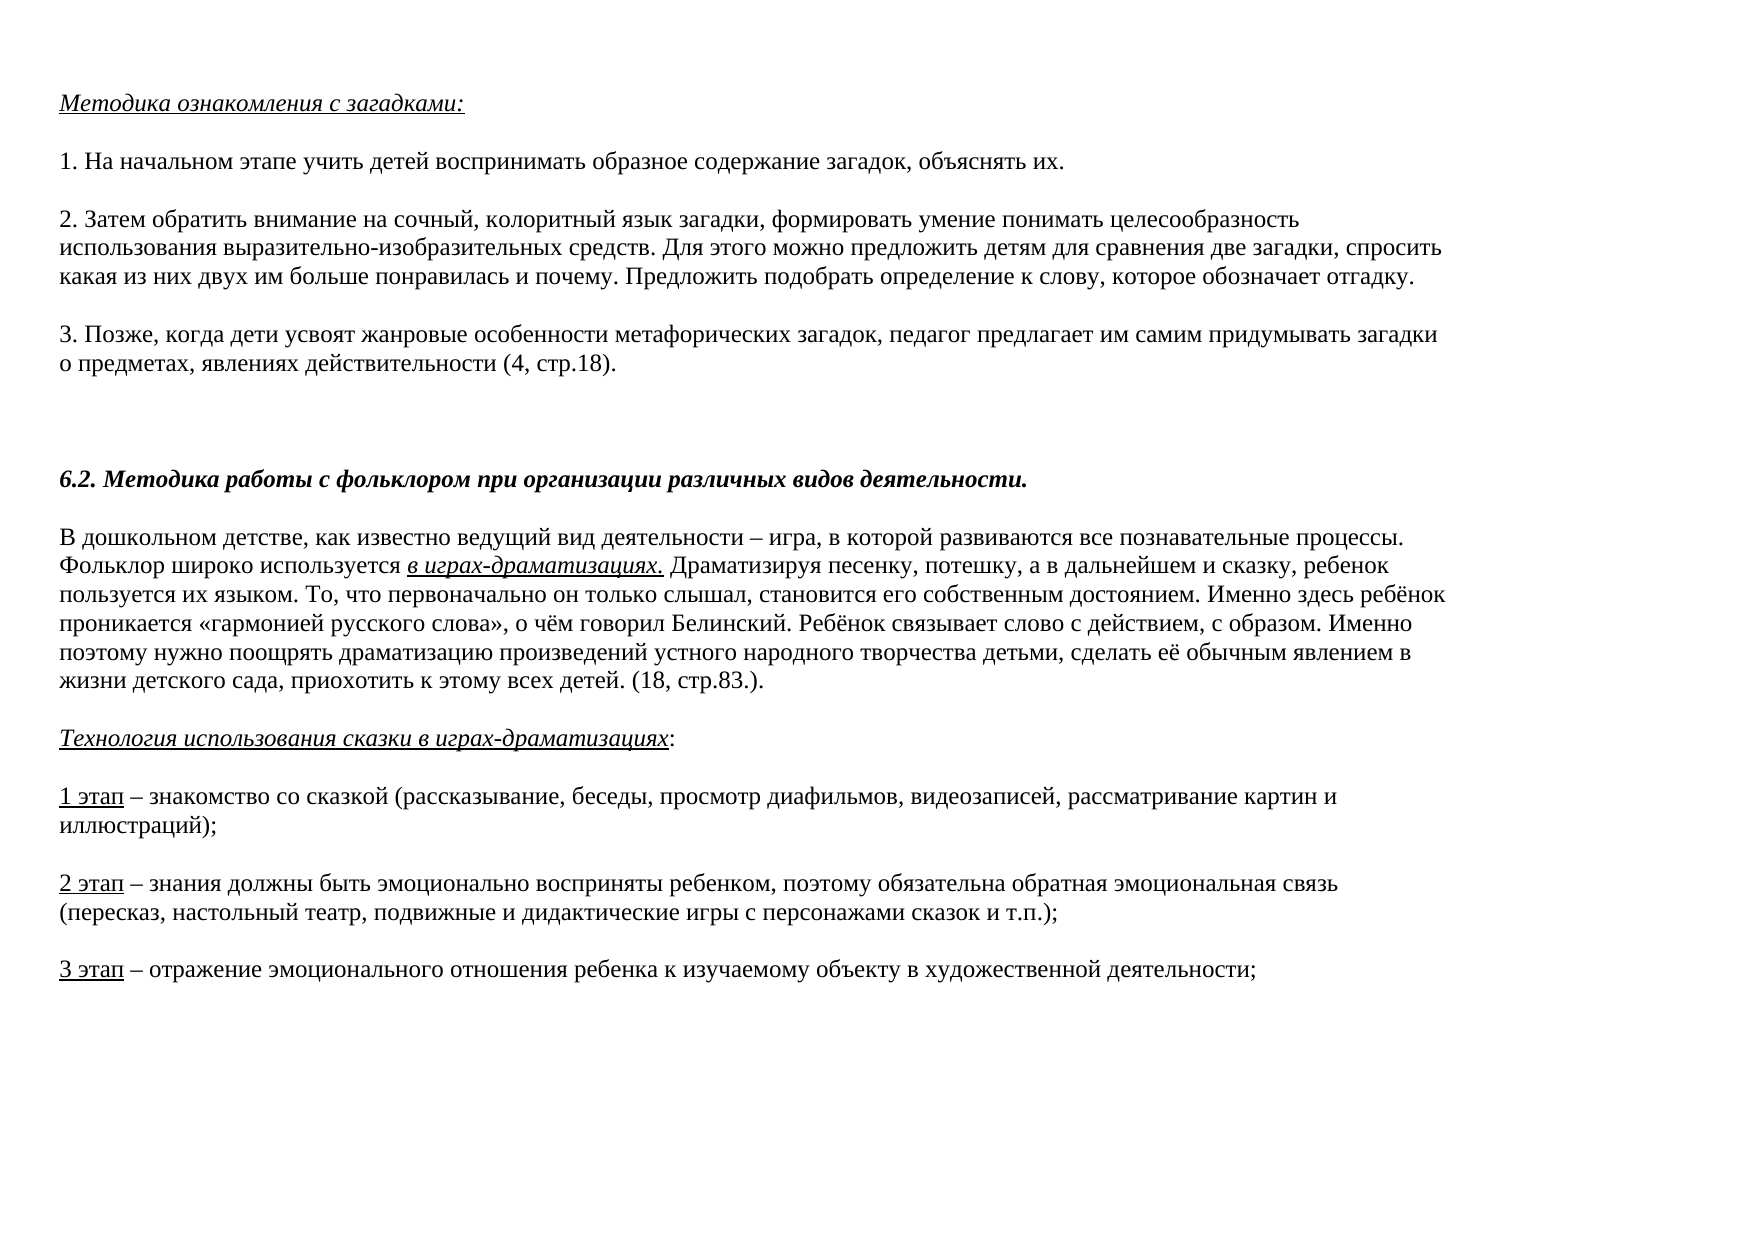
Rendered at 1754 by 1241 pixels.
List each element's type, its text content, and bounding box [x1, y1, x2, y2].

text 3. Позже, когда дети усвоят жанровые особенности метафорических загадок, педагог предлагает им самим придумывать загадки о предметах, явлениях действительности (4, стр.18). [59, 319, 1447, 377]
text Методика ознакомления с загадками: [59, 88, 1447, 117]
text Технология использования сказки в играх-драматизациях: [59, 723, 1447, 752]
text 2 этап – знания должны быть эмоционально восприняты ребенком, поэтому обязательна обратная эмоциональная связь (пересказ, настольный театр, подвижные и дидактические игры с персонажами сказок и т.п.); [59, 868, 1447, 925]
text 1. На начальном этапе учить детей воспринимать образное содержание загадок, объяснять их. [59, 146, 1447, 174]
text 2. Затем обратить внимание на сочный, колоритный язык загадки, формировать умение понимать целесообразность использования выразительно-изобразительных средств. Для этого можно предложить детям для сравнения две загадки, спросить какая из них двух им больше понравилась и почему. Предложить подобрать определение к слову, которое обозначает отгадку. [59, 204, 1447, 290]
text 1 этап – знакомство со сказкой (рассказывание, беседы, просмотр диафильмов, видеозаписей, рассматривание картин и иллюстраций); [59, 781, 1447, 839]
text В дошкольном детстве, как известно ведущий вид деятельности – игра, в которой развиваются все познавательные процессы. Фольклор широко используется в играх-драматизациях. Драматизируя песенку, потешку, а в дальнейшем и сказку, ребенок пользуется их языком. То, что первоначально он только слышал, становится его собственным достоянием. Именно здесь ребёнок проникается «гармонией русского слова», о чём говорил Белинский. Ребёнок связывает слово с действием, с образом. Именно поэтому нужно поощрять драматизацию произведений устного народного творчества детьми, сделать её обычным явлением в жизни детского сада, приохотить к этому всех детей. (18, стр.83.). [59, 522, 1447, 694]
text 6.2. Методика работы с фольклором при организации различных видов деятельности. [59, 464, 1447, 492]
text 3 этап – отражение эмоционального отношения ребенка к изучаемому объекту в художественной деятельности; [59, 954, 1447, 983]
